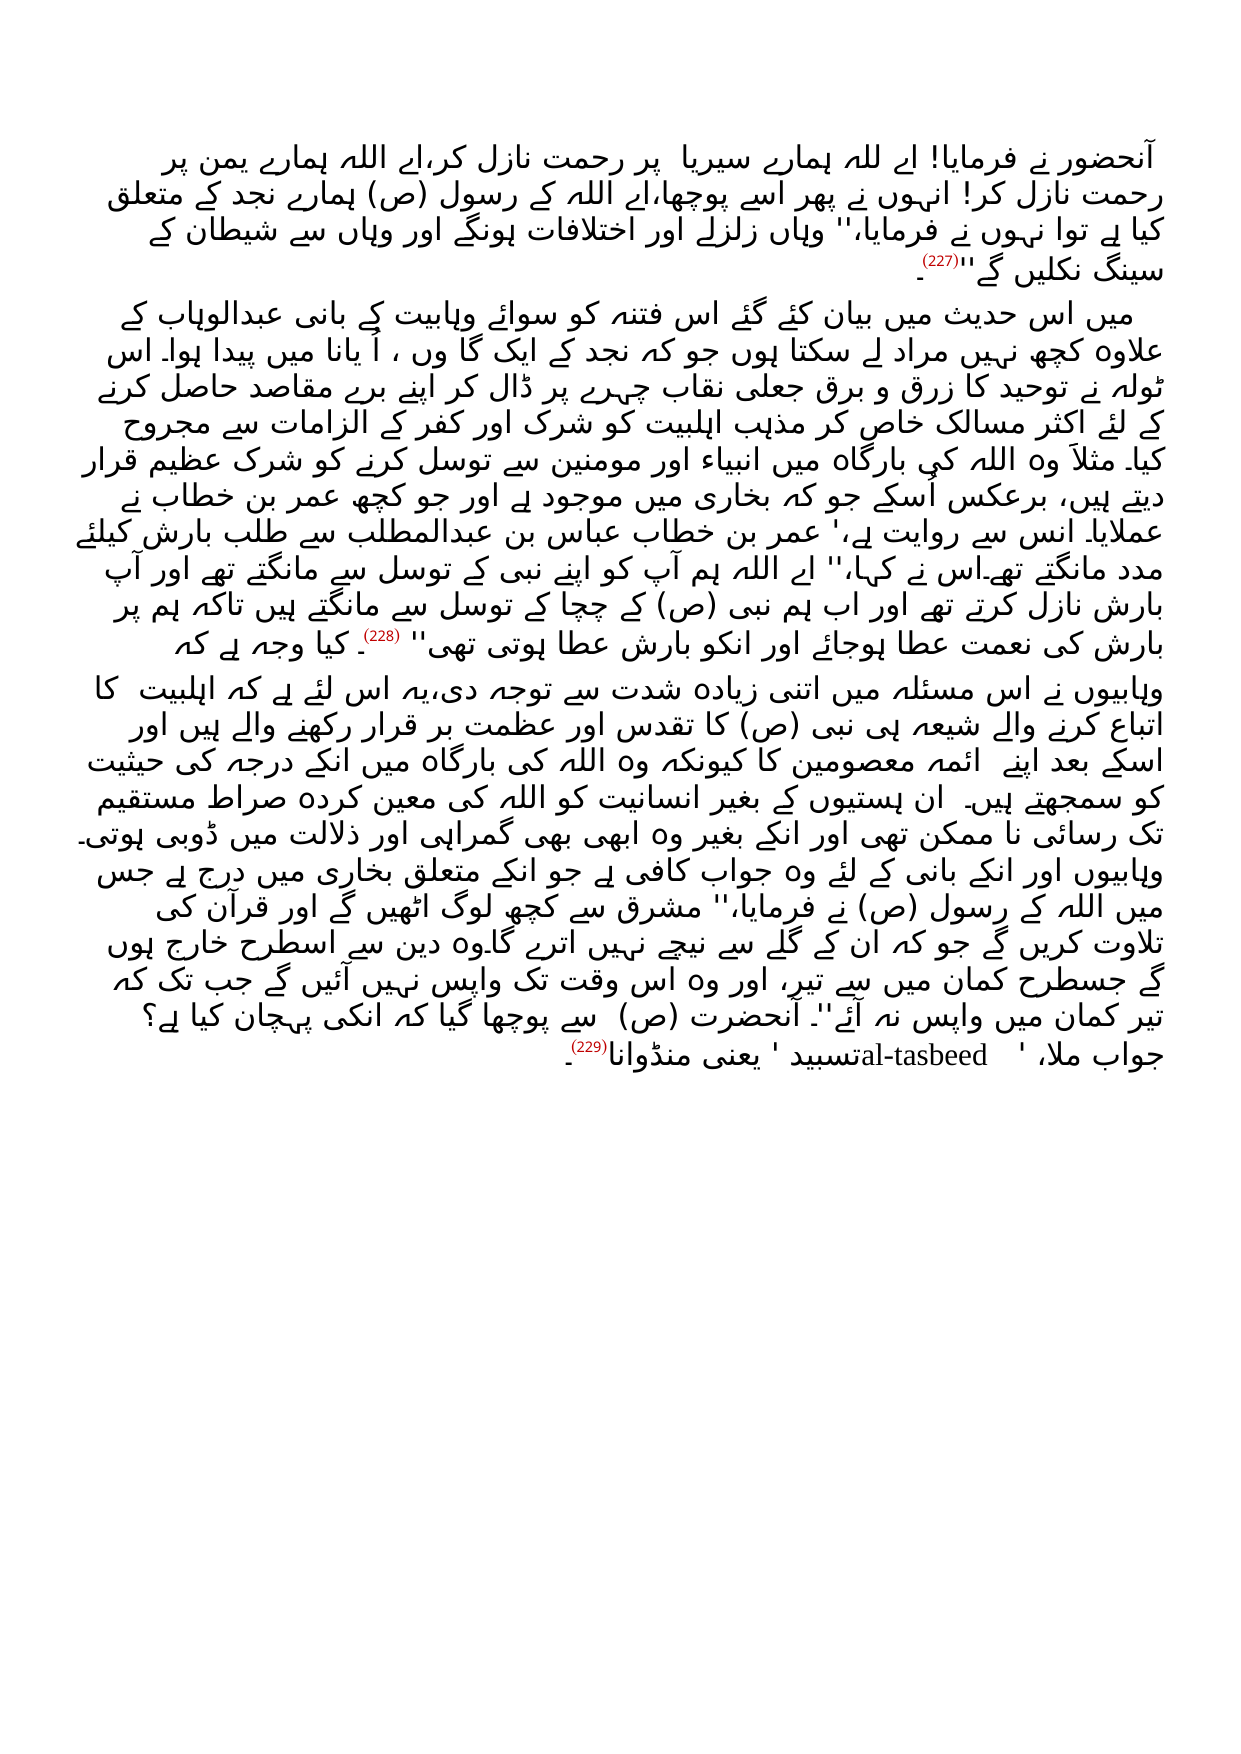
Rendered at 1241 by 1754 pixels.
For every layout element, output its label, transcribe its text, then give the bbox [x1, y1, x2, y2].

text میں اس حدیث میں بیان کئے گئے اس فتنہ کو سوائے وہابیت کے بانی عبدالوہاب کے علاوہ کچھ نہیں مراد لے سکتا ہوں جو کہ نجد کے ایک گا وں ، اُ یانا میں پیدا ہوا۔ اس ٹولہ نے توحید کا زرق و برق جعلی نقاب چہرے پر ڈال کر اپنے برے مقاصد حاصل کرنے کے لئے اکثر مسالک خاص کر مذہب اہلبیت کو شرک اور کفر کے الزامات سے مجروح کیا۔ مثلاََ وہ اللہ کی بارگاہ میں انبیاء اور مومنین سے توسل کرنے کو شرک عظیم قرار دیتے ہیں، برعکس اُسکے جو کہ بخاری میں موجود ہے اور جو کچھ عمر بن خطاب نے عملایا۔ انس سے روایت ہے،' عمر بن خطاب عباس بن عبدالمطلب سے طلب بارش کیلئے مدد مانگتے تھے۔اس نے کہا،'' اے اللہ ہم آپ کو اپنے نبی کے توسل سے مانگتے تھے اور آپ بارش نازل کرتے تھے اور اب ہم نبی (ص) کے چچا کے توسل سے مانگتے ہیں تاکہ ہم پر بارش کی نعمت عطا ہوجائے اور انکو بارش عطا ہوتی تھی'' (228)۔ کیا وجہ ہے کہ وہابیوں نے اس مسئلہ میں اتنی زیادہ شدت سے توجہ دی،یہ اس لئے ہے کہ اہلبیت کا اتباع کرنے والے شیعہ ہی نبی (ص) کا تقدس اور عظمت بر قرار رکھنے والے ہیں اور اسکے بعد اپنے ائمہ معصومین کا کیونکہ وہ اللہ کی بارگاہ میں انکے درجہ کی حیثیت کو سمجھتے ہیں۔ ان ہستیوں کے بغیر انسانیت کو اللہ کی معین کردہ صراط مستقیم تک رسائی نا ممکن تھی اور انکے بغیر وہ ابھی بھی گمراہی اور ذلالت میں ڈوبی ہوتی۔ وہابیوں اور انکے بانی کے لئے وہ جواب کافی ہے جو انکے متعلق بخاری میں درج ہے جس میں اللہ کے رسول (ص) نے فرمایا،'' مشرق سے کچھ لوگ اٹھیں گے اور قرآن کی تلاوت کریں گے جو کہ ان کے گلے سے نیچے نہیں اترے گا۔وہ دین سے اسطرح خارج ہوں گے جسطرح کمان میں سے تیر، اور وہ اس وقت تک واپس نہیں آئیں گے جب تک کہ تیر کمان میں واپس نہ آئے''۔ آنحضرت (ص) سے پوچھا گیا کہ انکی پہچان کیا ہے؟ جواب ملا، ' al-tasbeedتسبید ' یعنی منڈوانا(229)۔ [75, 296, 1165, 1081]
text آنحضور نے فرمایا! اے للہ ہمارے سیریا پر رحمت نازل کر،اے اللہ ہمارے یمن پر رحمت نازل کر! انہوں نے پھر اسے پوچھا،اے اللہ کے رسول (ص) ہمارے نجد کے متعلق کیا ہے توا نہوں نے فرمایا،'' وہاں زلزلے اور اختلافات ہونگے اور وہاں سے شیطان کے سینگ نکلیں گے''(227)۔ [75, 139, 1165, 296]
